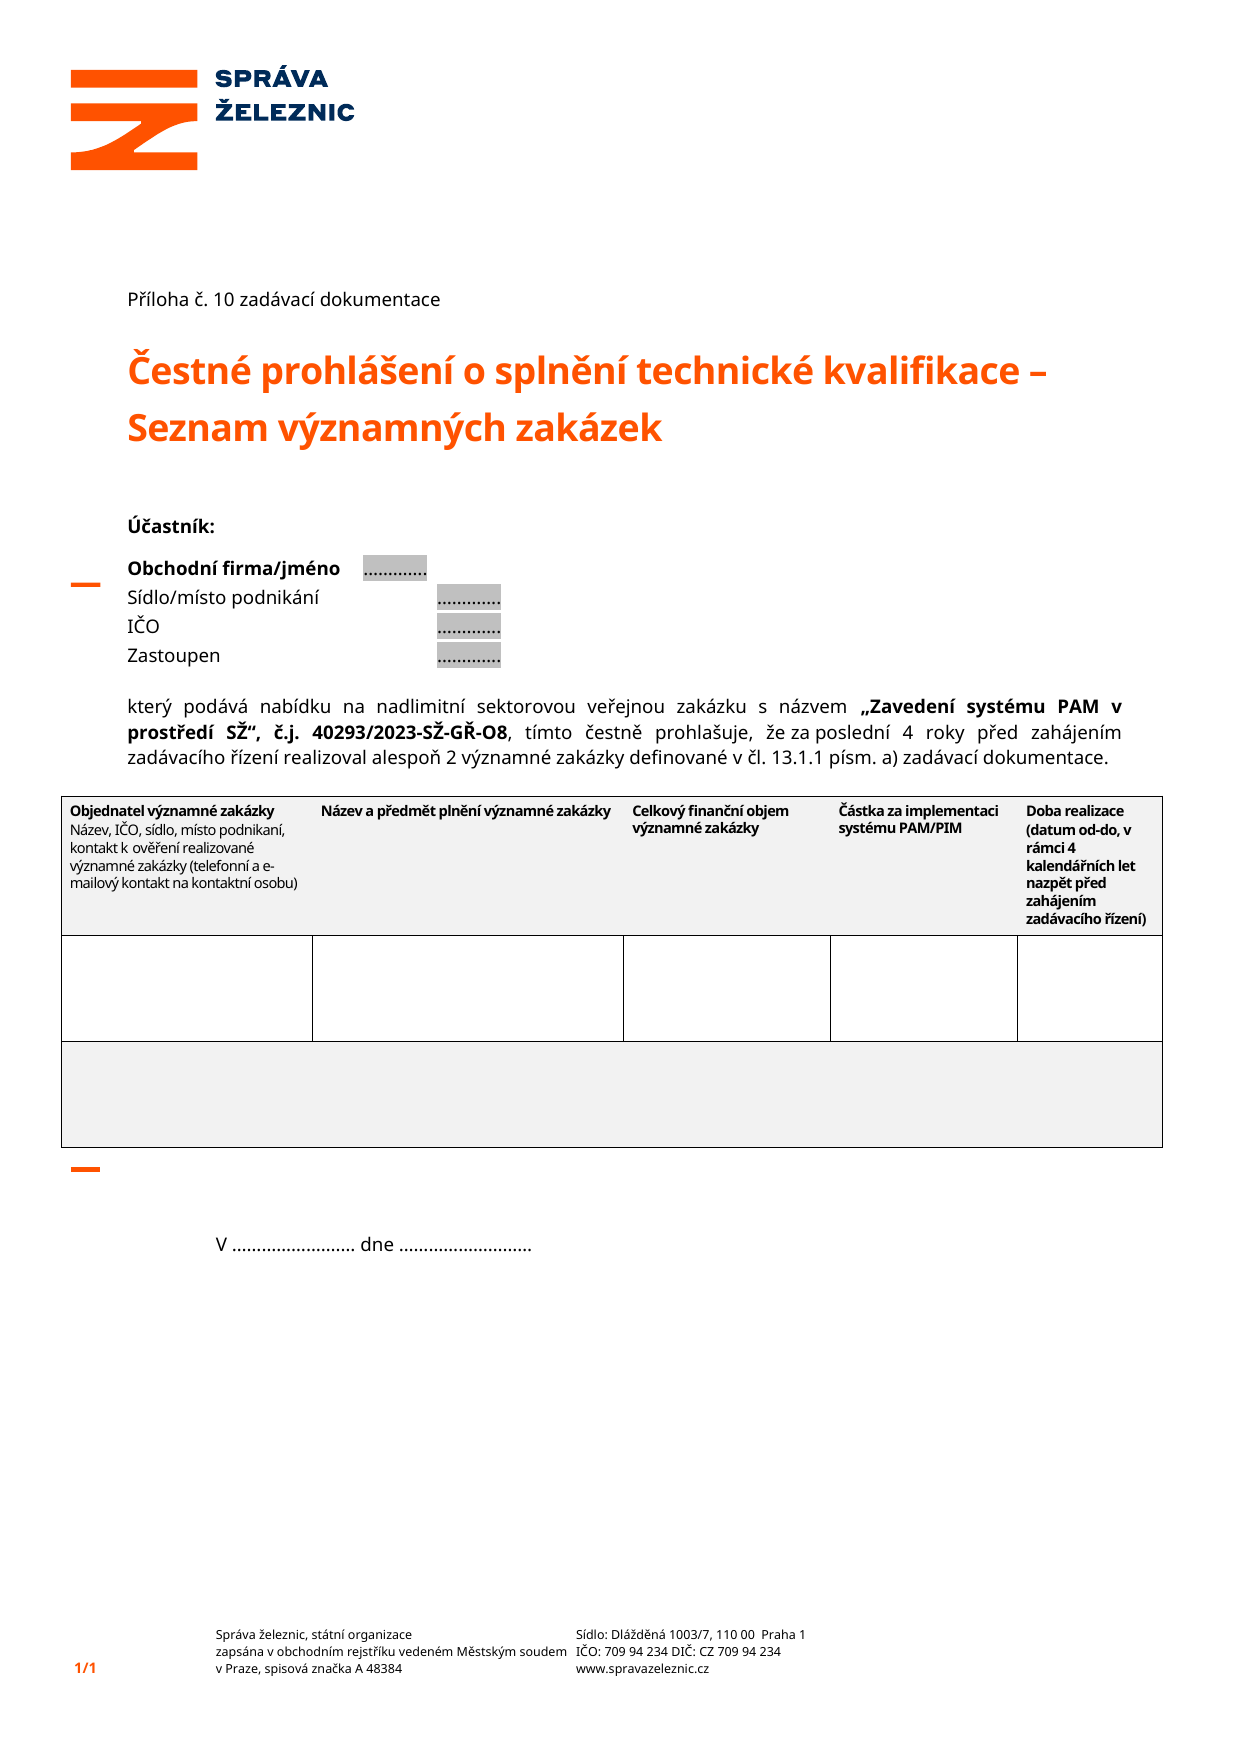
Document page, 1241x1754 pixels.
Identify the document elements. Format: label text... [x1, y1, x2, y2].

table_header Objednatel významné zakázky Název, IČO, sídlo, místo podnikaní, kontakt k ověření realizované významné zakázky (telefonní a e-mailový kontakt na kontaktní osobu) [62, 797, 312, 935]
table_cell [831, 936, 1017, 1041]
table_cell [624, 936, 830, 1041]
text V ………………….… dne ……………………… [216, 1228, 1121, 1257]
text který podává nabídku na nadlimitní sektorovou veřejnou zakázku s názvem „Zavedení systému PAM v prostředí SŽ“, č.j. 40293/2023-SŽ-GŘ-O8, tímto čestně prohlašuje, že za poslední 4 roky před zahájením zadávacího řízení realizoval alespoň 2 významné zakázky definované v čl. 13.1.1 písm. a) zadávací dokumentace. [127, 693, 1122, 770]
text IČO …………. [127, 610, 1122, 639]
table_cell [313, 936, 623, 1041]
text Sídlo/místo podnikání …………. [127, 581, 1122, 610]
table_cell [624, 1042, 830, 1147]
text Obchodní firma/jméno …………. [127, 552, 1122, 581]
table_cell [62, 936, 312, 1041]
text Zastoupen …………. [127, 639, 1122, 668]
table_header Doba realizace (datum od-do, v rámci 4 kalendářních let nazpět před zahájením zadávacího řízení) [1018, 797, 1162, 935]
table_header Celkový finanční objem významné zakázky [624, 797, 830, 935]
table_header Název a předmět plnění významné zakázky [312, 797, 624, 935]
table_cell [830, 1042, 1018, 1147]
subtitle Čestné prohlášení o splnění technické kvalifikace – Seznam významných zakázek [127, 345, 1122, 452]
text Účastník: [127, 509, 1122, 540]
table_header Částka za implementaci systému PAM/PIM [830, 797, 1018, 935]
table_cell [1018, 936, 1162, 1041]
table_cell [1018, 1042, 1162, 1147]
text Příloha č. 10 zadávací dokumentace [127, 286, 1122, 311]
table_cell [312, 1042, 624, 1147]
table_cell [62, 1042, 312, 1147]
